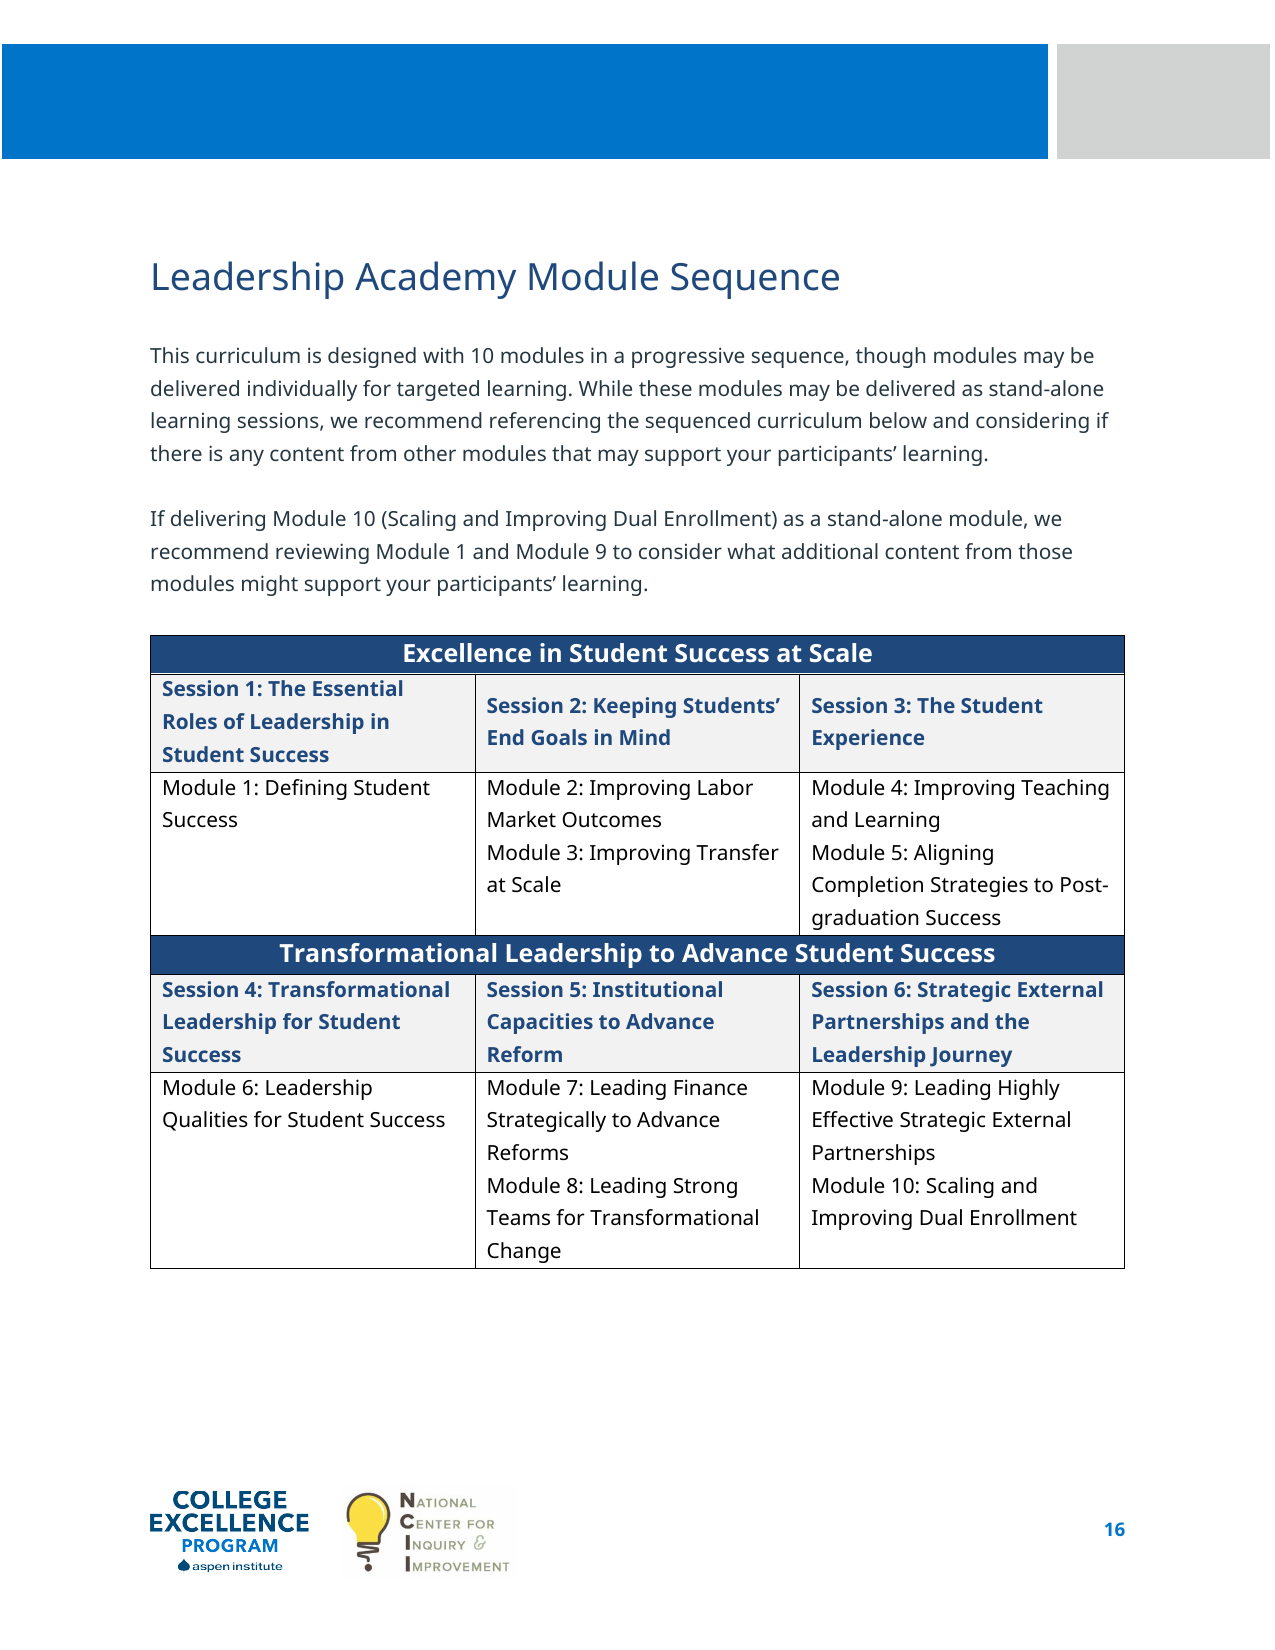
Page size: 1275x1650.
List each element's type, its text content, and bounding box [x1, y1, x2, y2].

table_cell Module 7: Leading Finance Strategically to Advance Reforms Module 8: Leading Strong Teams for Transformational Change [476, 1073, 799, 1268]
table_cell Module 4: Improving Teaching and Learning Module 5: Aligning Completion Strategies to Post-graduation Success [800, 773, 1124, 935]
text This curriculum is designed with 10 modules in a progressive sequence, though modules may be delivered individually for targeted learning. While these modules may be delivered as stand-alone learning sessions, we recommend referencing the sequenced curriculum below and considering if there is any content from other modules that may support your participants’ learning. [150, 309, 1125, 468]
table_cell Session 6: Strategic External Partnerships and the Leadership Journey [800, 975, 1124, 1072]
text Leadership Academy Module Sequence [150, 250, 1125, 301]
table_header Excellence in Student Success at Scale [151, 636, 1124, 673]
table_cell Transformational Leadership to Advance Student Success [151, 936, 1124, 974]
table_cell Session 2: Keeping Students’ End Goals in Mind [476, 675, 799, 772]
table_cell Module 9: Leading Highly Effective Strategic External Partnerships Module 10: Scaling and Improving Dual Enrollment [800, 1073, 1124, 1268]
table_cell Module 2: Improving Labor Market Outcomes Module 3: Improving Transfer at Scale [476, 773, 799, 935]
table_cell Session 4: Transformational Leadership for Student Success [151, 975, 475, 1072]
table_cell Session 1: The Essential Roles of Leadership in Student Success [151, 675, 475, 772]
table_cell Session 5: Institutional Capacities to Advance Reform [476, 975, 799, 1072]
picture [340, 1485, 516, 1579]
picture [150, 1491, 309, 1574]
table_cell Session 3: The Student Experience [800, 675, 1124, 772]
table_cell Module 6: Leadership Qualities for Student Success [151, 1073, 475, 1268]
text If delivering Module 10 (Scaling and Improving Dual Enrollment) as a stand-alone module, we recommend reviewing Module 1 and Module 9 to consider what additional content from those modules might support your participants’ learning. [150, 504, 1125, 598]
table_cell Module 1: Defining Student Success [151, 773, 475, 935]
